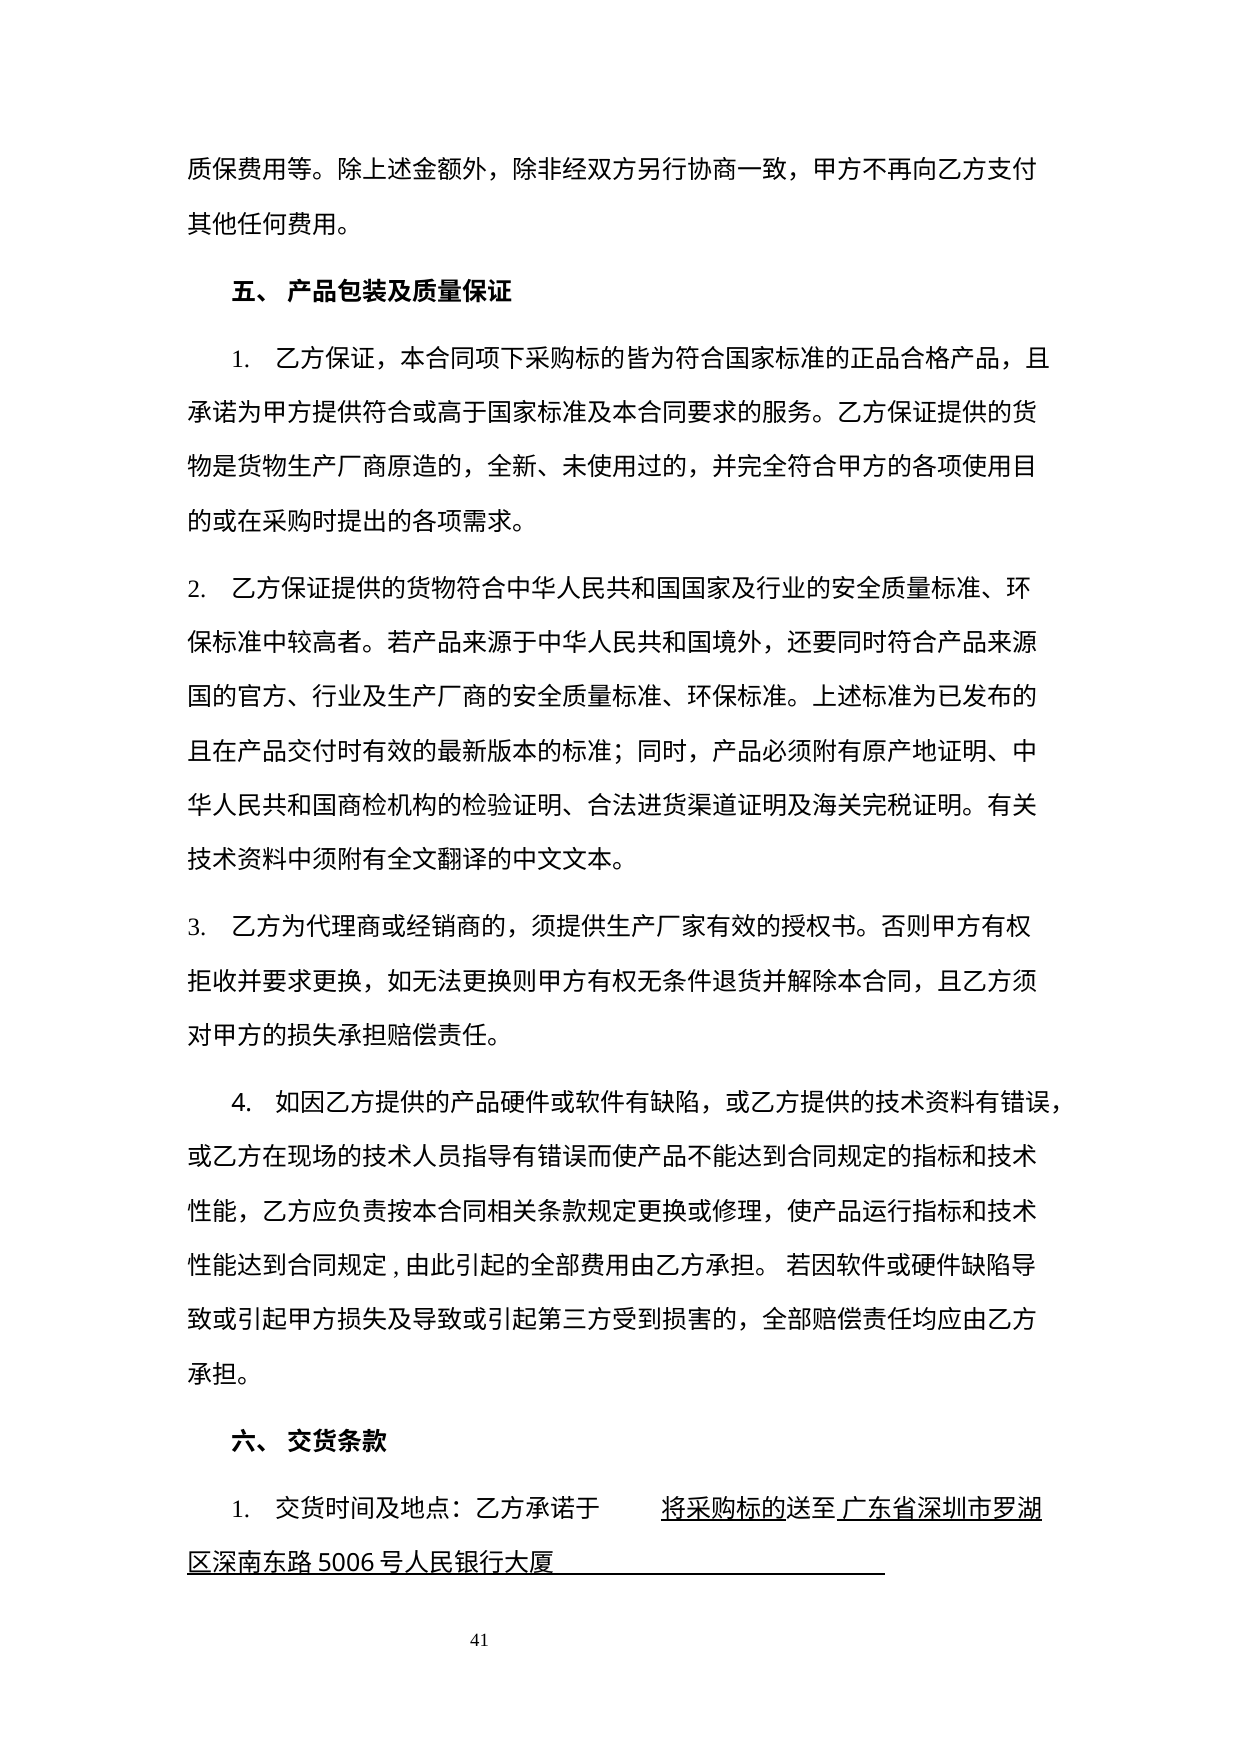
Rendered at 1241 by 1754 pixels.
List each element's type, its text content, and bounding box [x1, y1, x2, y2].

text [187, 150, 1053, 241]
list 乙方为代理商或经销商的，须提供生产厂家有效的授权书。否则甲方有权拒收并要求更换，如无法更换则甲方有权无条件退货并解除本合同，且乙方须对甲方的损失承担赔偿责任。 [187, 907, 1053, 1052]
list 乙方保证提供的货物符合中华人民共和国国家及行业的安全质量标准、环保标准中较高者。若产品来源于中华人民共和国境外，还要同时符合产品来源国的官方、行业及生产厂商的安全质量标准、环保标准。上述标准为已发布的且在产品交付时有效的最新版本的标准；同时，产品必须附有原产地证明、中华人民共和国商检机构的检验证明、合法进货渠道证明及海关完税证明。有关技术资料中须附有全文翻译的中文文本。 [187, 568, 1053, 876]
list 乙方保证，本合同项下采购标的皆为符合国家标准的正品合格产品，且承诺为甲方提供符合或高于国家标准及本合同要求的服务。乙方保证提供的货物是货物生产厂商原造的，全新、未使用过的，并完全符合甲方的各项使用目的或在采购时提出的各项需求。 [187, 338, 1053, 537]
list 如因乙方提供的产品硬件或软件有缺陷，或乙方提供的技术资料有错误，或乙方在现场的技术人员指导有错误而使产品不能达到合同规定的指标和技术性能，乙方应负责按本合同相关条款规定更换或修理，使产品运行指标和技术性能达到合同规定 , 由此引起的全部费用由乙方承担。 若因软件或硬件缺陷导致或引起甲方损失及导致或引起第三方受到损害的，全部赔偿责任均应由乙方承担。 [187, 1082, 1053, 1391]
list 产品包装及质量保证 [232, 271, 1053, 307]
list 交货时间及地点：乙方承诺于 将采购标的送至 广东省深圳市罗湖区深南东路5006号人民银行大厦 [187, 1488, 1053, 1579]
list 交货条款 [232, 1421, 1053, 1457]
